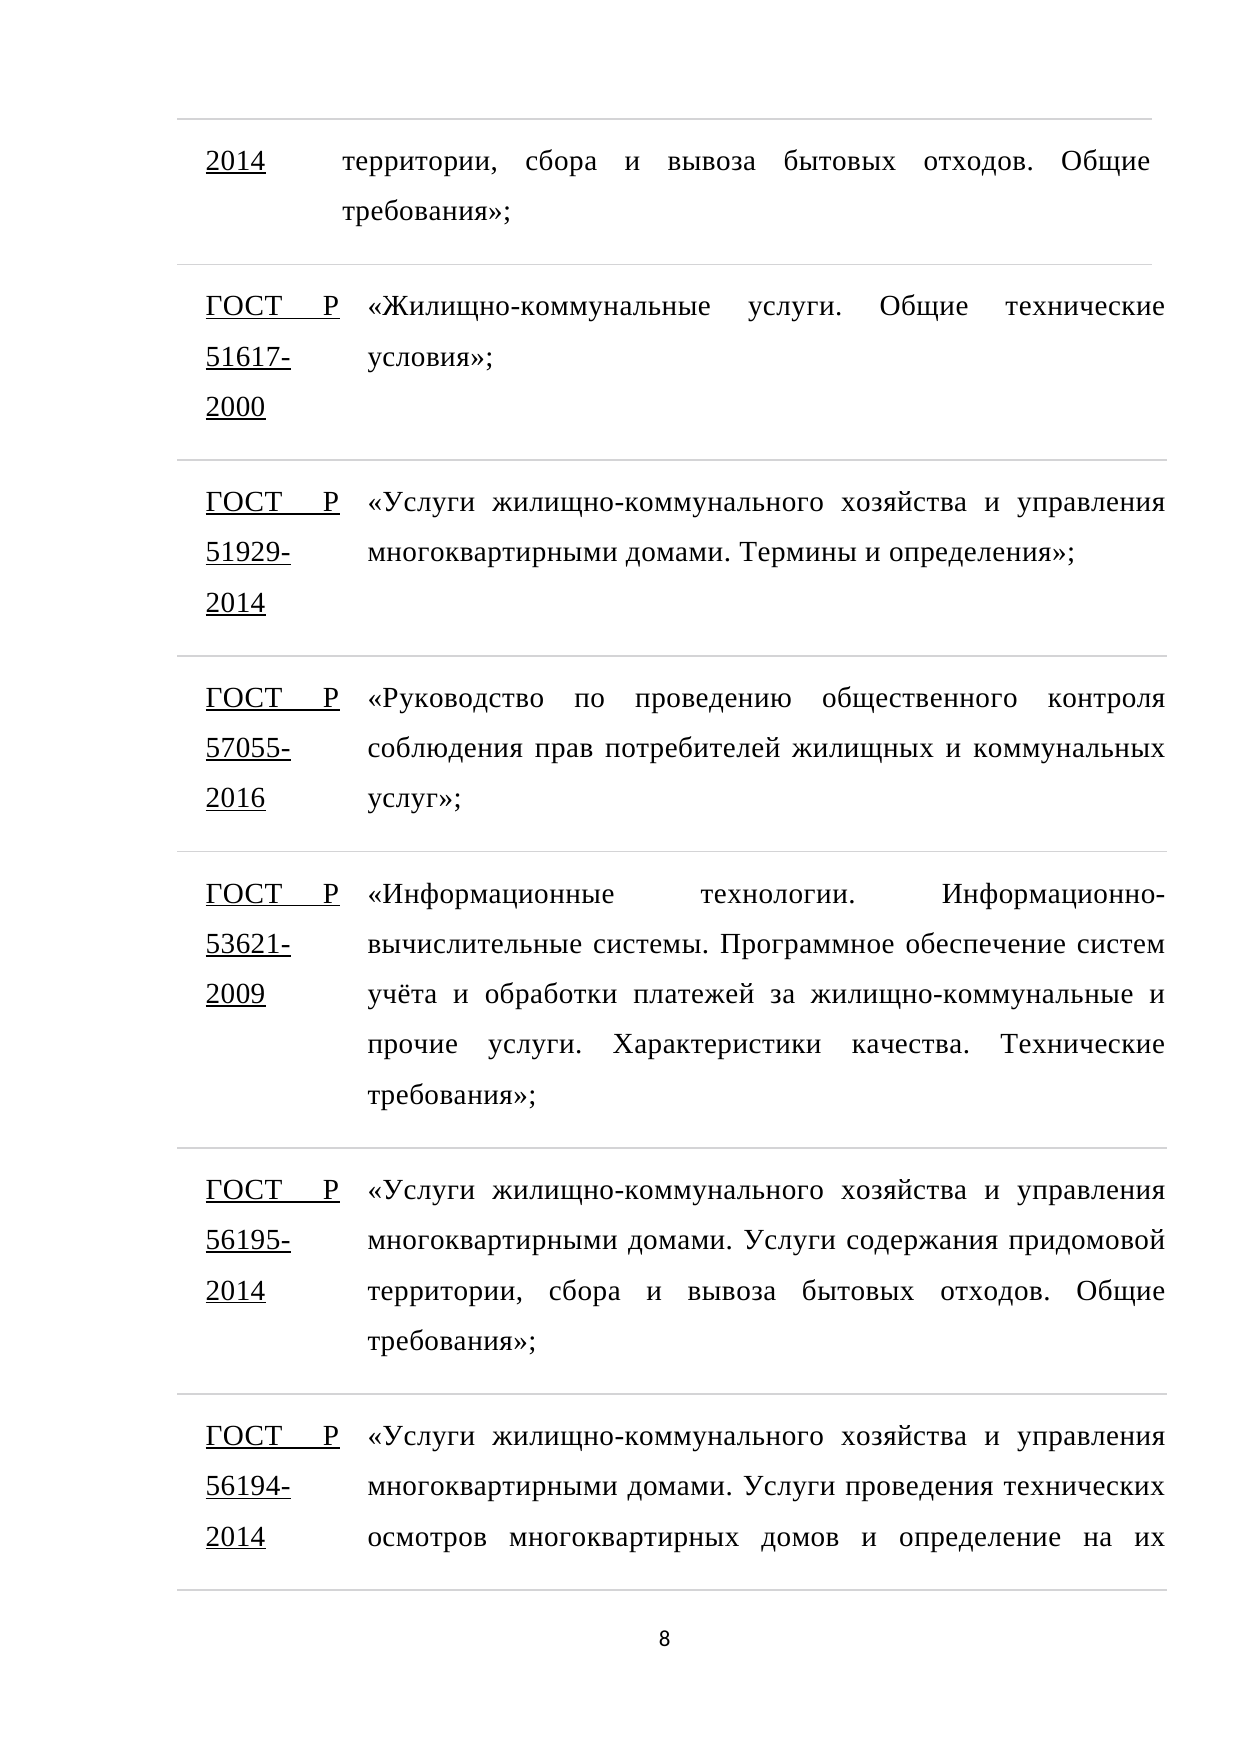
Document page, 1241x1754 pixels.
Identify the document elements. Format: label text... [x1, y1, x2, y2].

table_cell ГОСТ Р 56195-2014 [177, 1149, 339, 1393]
table_cell «Информационные технологии. Информационно-вычислительные системы. Программное обеспечение систем учёта и обработки платежей за жилищно-коммунальные и прочие услуги. Характеристики качества. Технические требования»; [339, 852, 1167, 1147]
table_cell «Услуги жилищно-коммунального хозяйства и управления многоквартирными домами. Термины и определения»; [339, 461, 1167, 655]
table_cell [314, 120, 1152, 263]
table_cell ГОСТ Р 51617-2000 [177, 265, 339, 459]
table_cell ГОСТ Р 53621-2009 [177, 852, 339, 1147]
table_cell ГОСТ Р 57055-2016 [177, 657, 339, 851]
table_cell ГОСТ Р 56195-2014 [177, 120, 314, 263]
table_cell «Руководство по проведению общественного контроля соблюдения прав потребителей жилищных и коммунальных услуг»; [339, 657, 1167, 851]
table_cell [339, 1395, 1167, 1589]
table_cell ГОСТ Р 56194-2014 [177, 1395, 339, 1589]
table_cell ГОСТ Р 51929-2014 [177, 461, 339, 655]
table_cell «Жилищно-коммунальные услуги. Общие технические условия»; [339, 264, 1167, 459]
